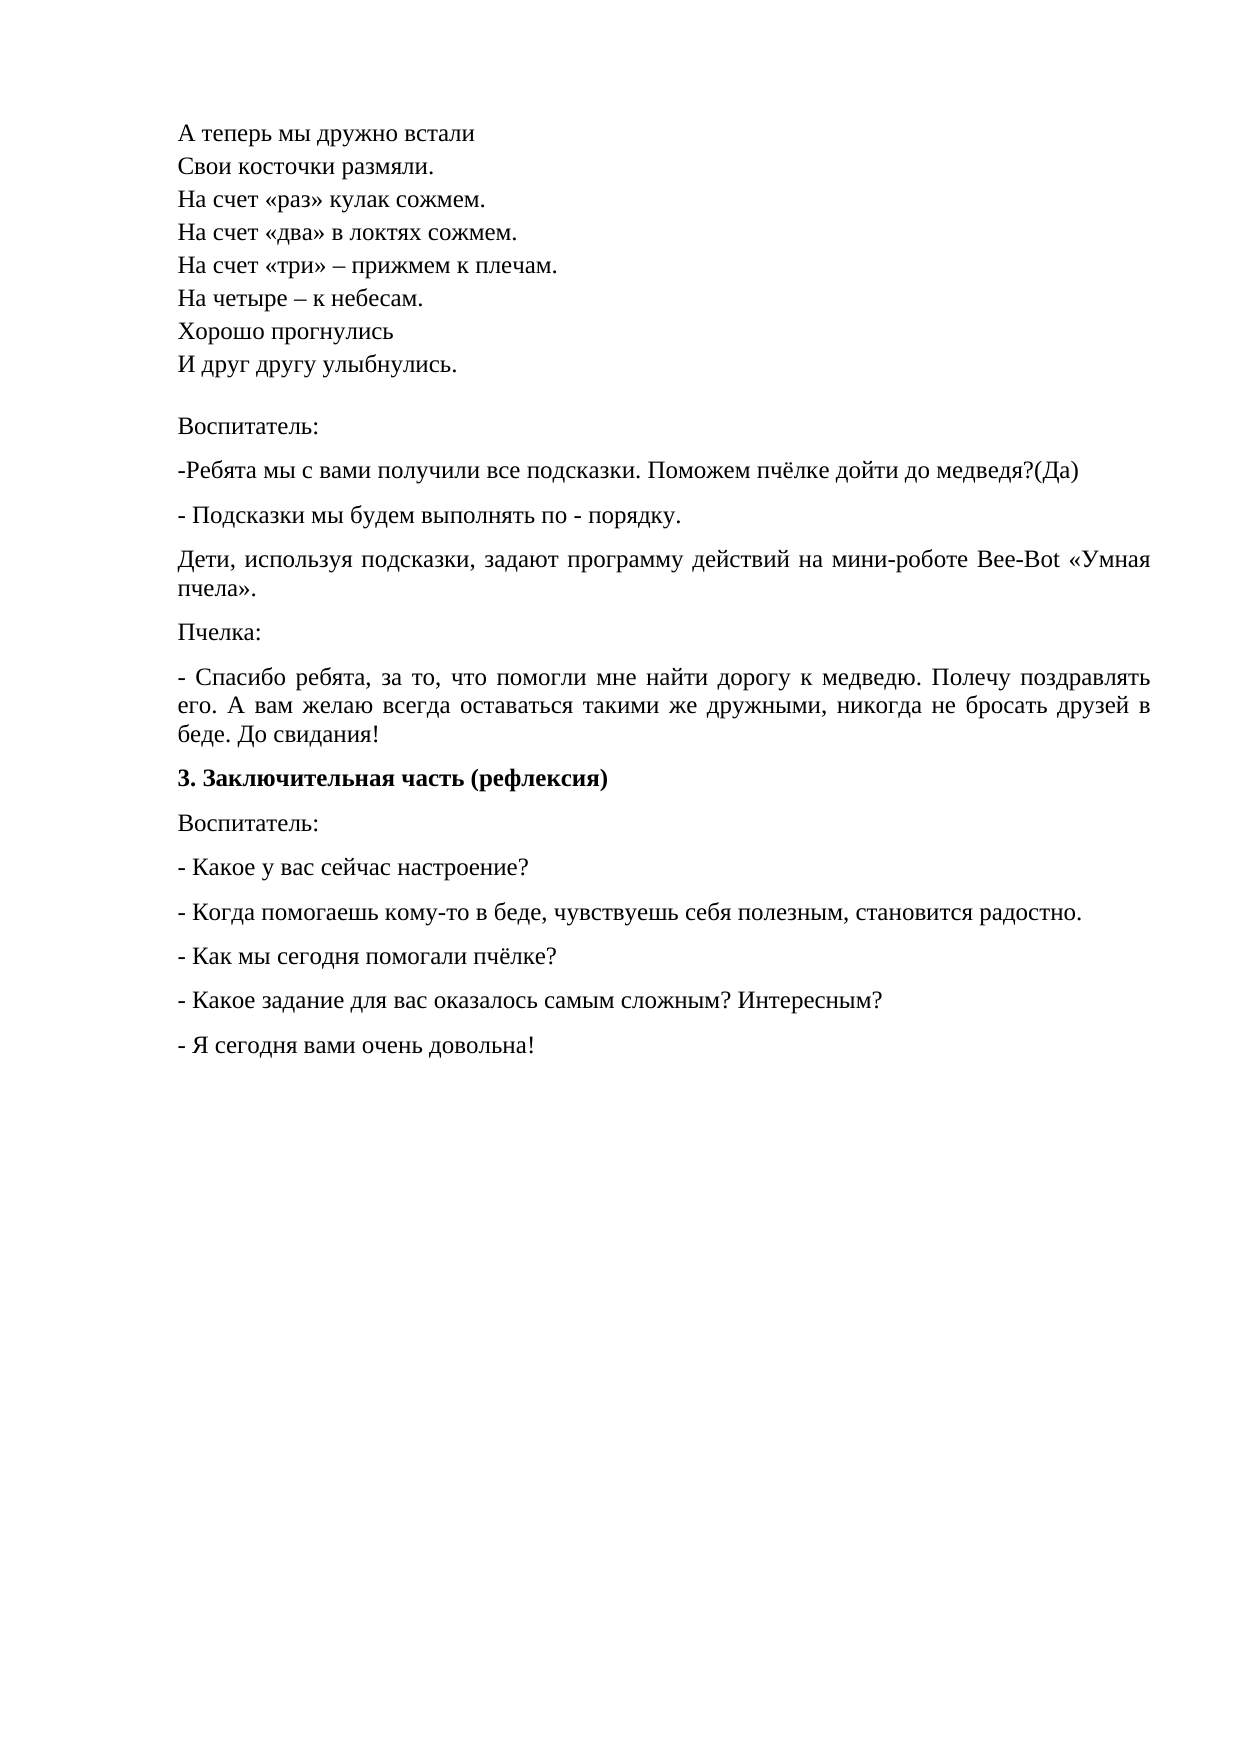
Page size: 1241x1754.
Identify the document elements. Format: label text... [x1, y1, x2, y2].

text Хорошо прогнулись [177, 316, 1152, 345]
text Воспитатель: [177, 411, 1152, 440]
text На четыре – к небесам. [177, 283, 1152, 312]
text - Какое задание для вас оказалось самым сложным? Интересным? [177, 985, 1152, 1014]
text И друг другу улыбнулись. [177, 349, 1152, 378]
text - Подсказки мы будем выполнять по - порядку. [177, 500, 1152, 528]
text Свои косточки размяли. [177, 151, 1152, 180]
text - Когда помогаешь кому-то в беде, чувствуешь себя полезным, становится радостно. [177, 897, 1152, 925]
text На счет «три» – прижмем к плечам. [177, 250, 1152, 279]
text На счет «раз» кулак сожмем. [177, 184, 1152, 213]
text Пчелка: [177, 617, 1152, 646]
text А теперь мы дружно встали [177, 118, 1152, 147]
text -Ребята мы с вами получили все подсказки. Поможем пчёлке дойти до медведя?(Да) [177, 455, 1152, 484]
text - Я сегодня вами очень довольна! [177, 1030, 1152, 1058]
text - Как мы сегодня помогали пчёлке? [177, 941, 1152, 970]
text 3. Заключительная часть (рефлексия) [177, 763, 1152, 792]
text - Спасибо ребята, за то, что помогли мне найти дорогу к медведю. Полечу поздравлять его. А вам желаю всегда оставаться такими же дружными, никогда не бросать друзей в беде. До свидания! [177, 662, 1152, 748]
text Воспитатель: [177, 808, 1152, 837]
text - Какое у вас сейчас настроение? [177, 852, 1152, 881]
text На счет «два» в локтях сожмем. [177, 217, 1152, 246]
text Дети, используя подсказки, задают программу действий на мини-роботе Bee-Bot «Умная пчела». [177, 544, 1152, 602]
